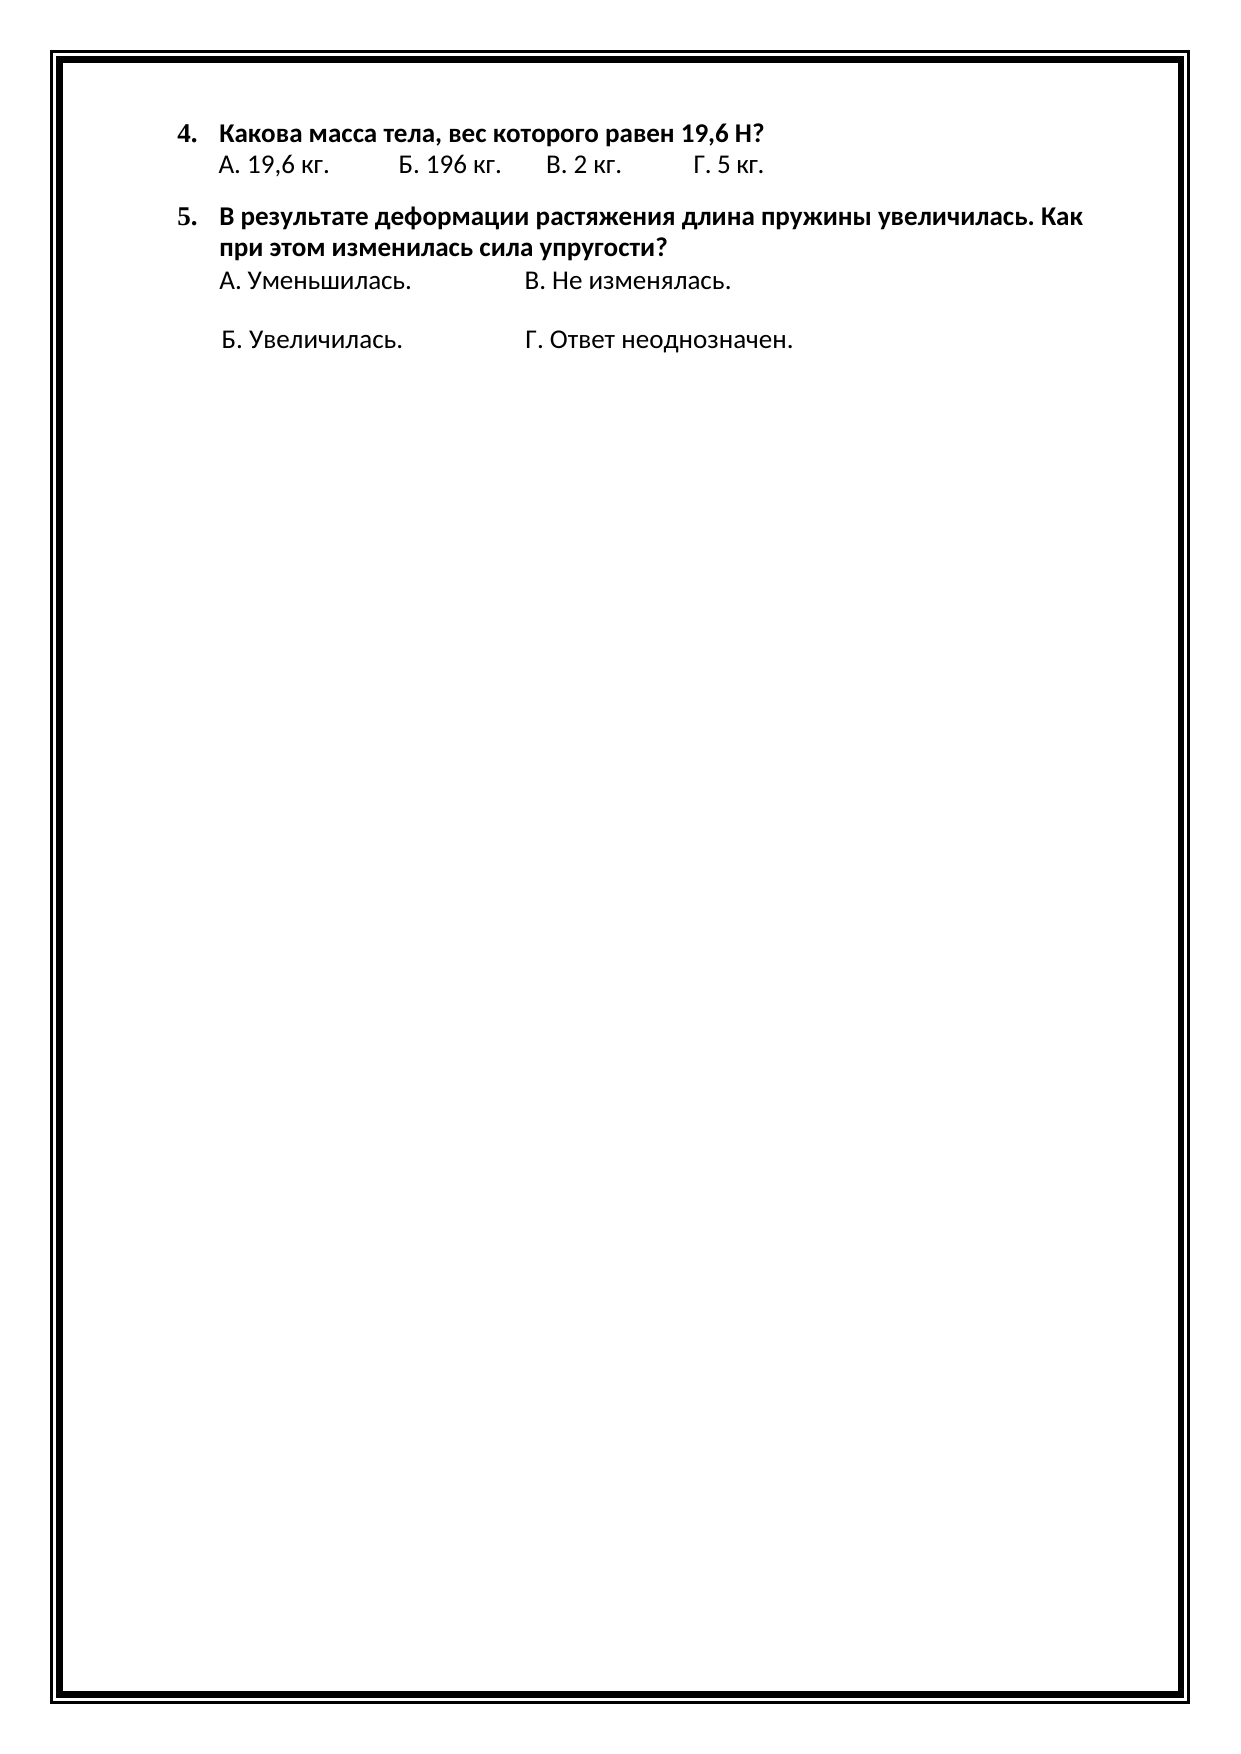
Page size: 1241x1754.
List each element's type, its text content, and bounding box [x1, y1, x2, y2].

text А. 19,6 кг. Б. 196 кг. В. 2 кг. Г. 5 кг. [218, 149, 1152, 179]
list В результате деформации растяжения длина пружины увеличилась. Как при этом изменилась сила упругости? [177, 200, 1087, 263]
list Какова масса тела, вес которого равен 19,6 Н? [177, 118, 1098, 149]
text А. Уменьшилась. В. Не изменялась. [219, 263, 1152, 296]
text Б. Увеличилась. Г. Ответ неоднозначен. [221, 322, 1152, 355]
